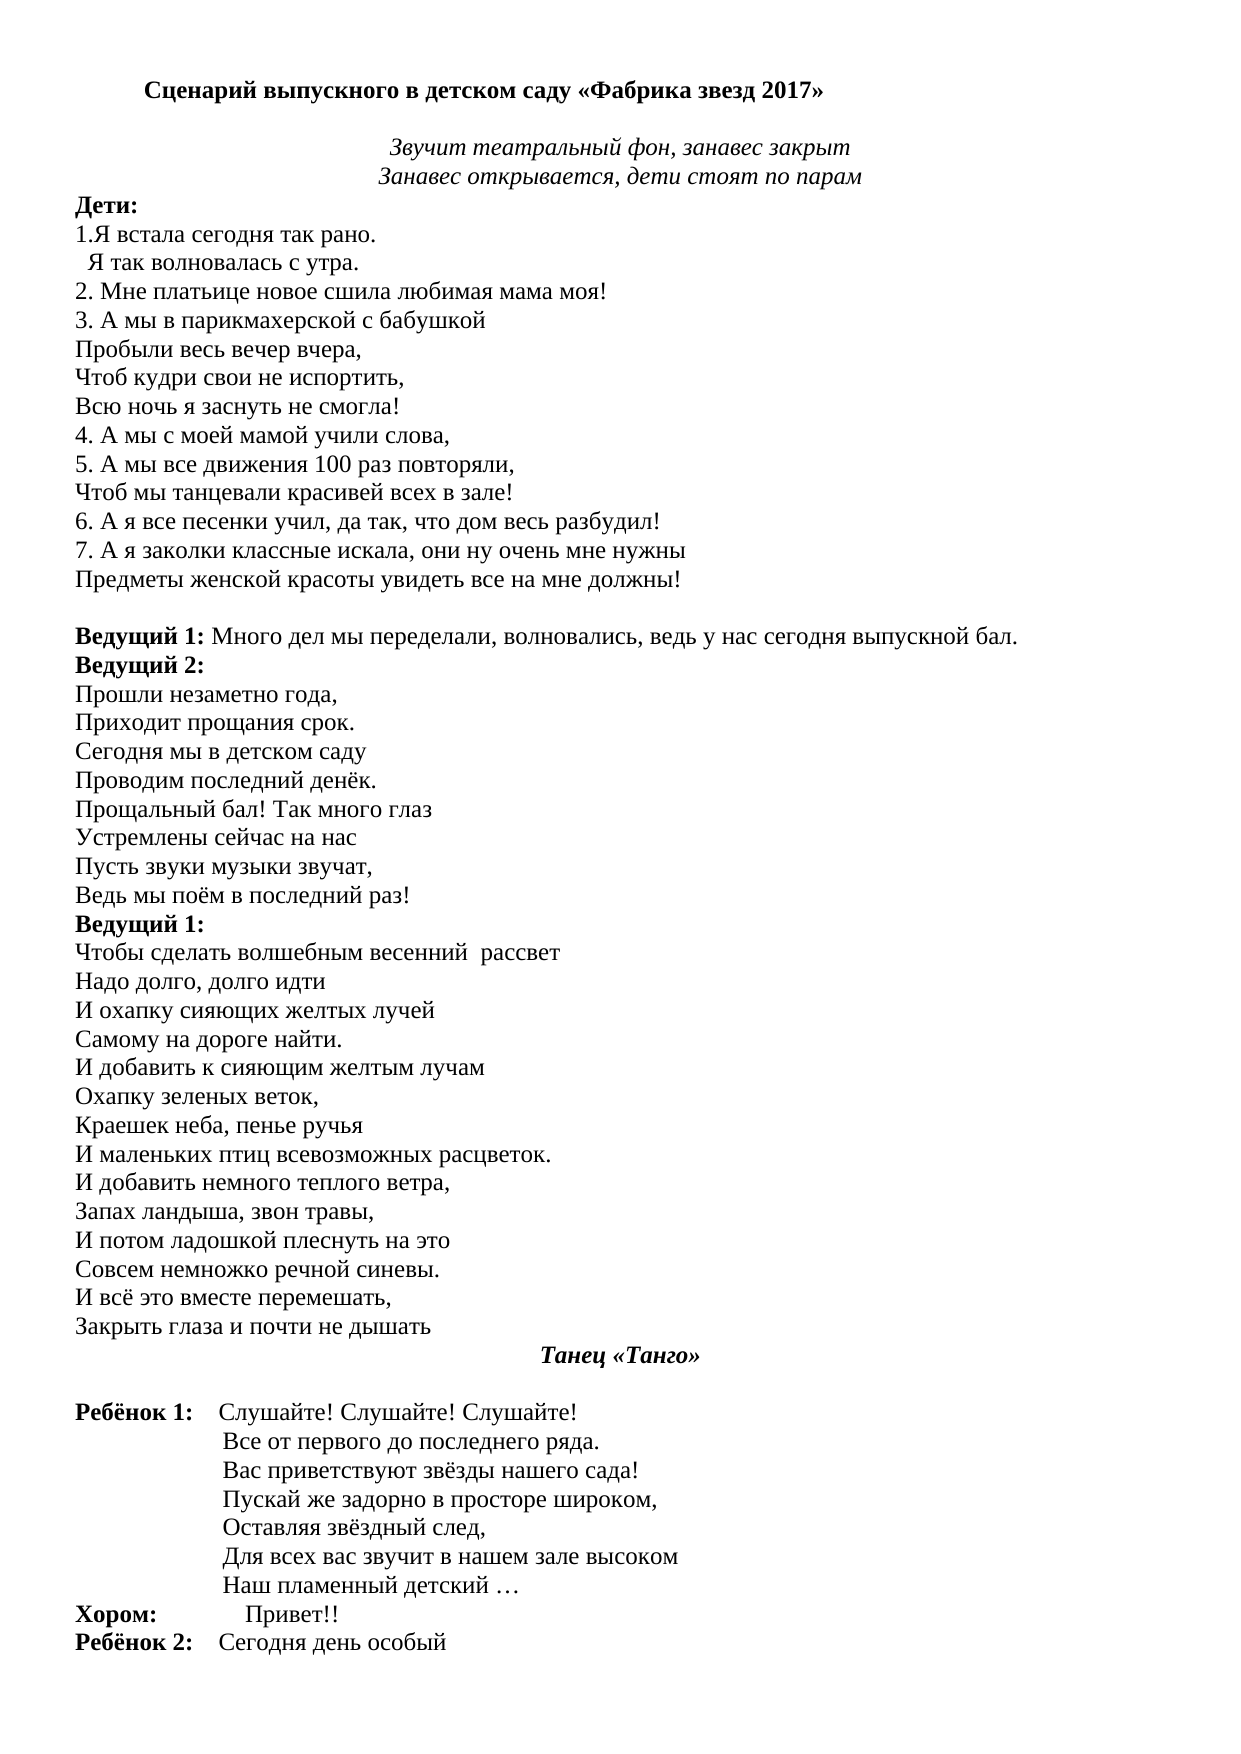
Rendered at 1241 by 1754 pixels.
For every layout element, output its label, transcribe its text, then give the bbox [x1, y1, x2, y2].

text 3. А мы в парикмахерской с бабушкой [75, 305, 1165, 334]
text И добавить немного теплого ветра, [75, 1167, 1165, 1196]
text Чтоб мы танцевали красивей всех в зале! [75, 477, 1165, 506]
text Самому на дороге найти. [75, 1024, 1165, 1052]
text 6. А я все песенки учил, да так, что дом весь разбудил! [75, 506, 1165, 535]
text Ребёнок 1: Слушайте! Слушайте! Слушайте! [75, 1397, 1165, 1426]
text 1.Я встала сегодня так рано. [75, 219, 1165, 247]
text Закрыть глаза и почти не дышать [75, 1311, 1165, 1340]
text Запах ландыша, звон травы, [75, 1196, 1165, 1225]
text И добавить к сияющим желтым лучам [75, 1052, 1165, 1081]
text Все от первого до последнего ряда. [149, 1426, 1165, 1455]
text И потом ладошкой плеснуть на это [75, 1225, 1165, 1254]
text Устремлены сейчас на нас [75, 822, 1165, 851]
text И маленьких птиц всевозможных расцветок. [75, 1139, 1165, 1167]
text Охапку зеленых веток, [75, 1081, 1165, 1110]
text Прошли незаметно года, [75, 679, 1165, 707]
text Оставляя звёздный след, [150, 1512, 1165, 1541]
text Чтоб кудри свои не испортить, [75, 362, 1165, 391]
text Ведущий 2: [75, 650, 1165, 679]
text Для всех вас звучит в нашем зале высоком [150, 1541, 1165, 1570]
text Совсем немножко речной синевы. [75, 1254, 1165, 1282]
text Проводим последний денёк. [75, 765, 1165, 794]
text 4. А мы с моей мамой учили слова, [75, 420, 1165, 449]
text Пускай же задорно в просторе широком, [150, 1484, 1165, 1512]
text Танец «Танго» [75, 1340, 1165, 1369]
text Занавес открывается, дети стоят по парам [75, 161, 1165, 190]
text Пробыли весь вечер вчера, [75, 334, 1165, 362]
text Наш пламенный детский … [150, 1570, 1165, 1599]
text Чтобы сделать волшебным весенний рассвет [75, 937, 1165, 966]
text Всю ночь я заснуть не смогла! [75, 391, 1165, 420]
text Надо долго, долго идти [75, 966, 1165, 995]
text Ведущий 1: Много дел мы переделали, волновались, ведь у нас сегодня выпускной бал. [75, 621, 1165, 650]
text Ведущий 1: [75, 909, 1165, 937]
text Пусть звуки музыки звучат, [75, 851, 1165, 880]
text И охапку сияющих желтых лучей [75, 995, 1165, 1024]
text Предметы женской красоты увидеть все на мне должны! [75, 564, 1165, 592]
text Краешек неба, пенье ручья [75, 1110, 1165, 1139]
text 5. А мы все движения 100 раз повторяли, [75, 449, 1165, 477]
text 7. А я заколки классные искала, они ну очень мне нужны [75, 535, 1165, 564]
text И всё это вместе перемешать, [75, 1282, 1165, 1311]
text Сценарий выпускного в детском саду «Фабрика звезд 2017» [75, 75, 1165, 104]
text Звучит театральный фон, занавес закрыт [75, 132, 1165, 161]
text Прощальный бал! Так много глаз [75, 794, 1165, 822]
text Сегодня мы в детском саду [75, 736, 1165, 765]
text 2. Мне платьице новое сшила любимая мама моя! [75, 276, 1165, 305]
text Хором: Привет!! [75, 1599, 1165, 1627]
text Вас приветствуют звёзды нашего сада! [149, 1455, 1165, 1484]
text Дети: [75, 190, 1165, 219]
text Ведь мы поём в последний раз! [75, 880, 1165, 909]
text Ребёнок 2: Сегодня день особый [75, 1627, 1165, 1656]
text Я так волновалась с утра. [75, 247, 1165, 276]
text Приходит прощания срок. [75, 707, 1165, 736]
